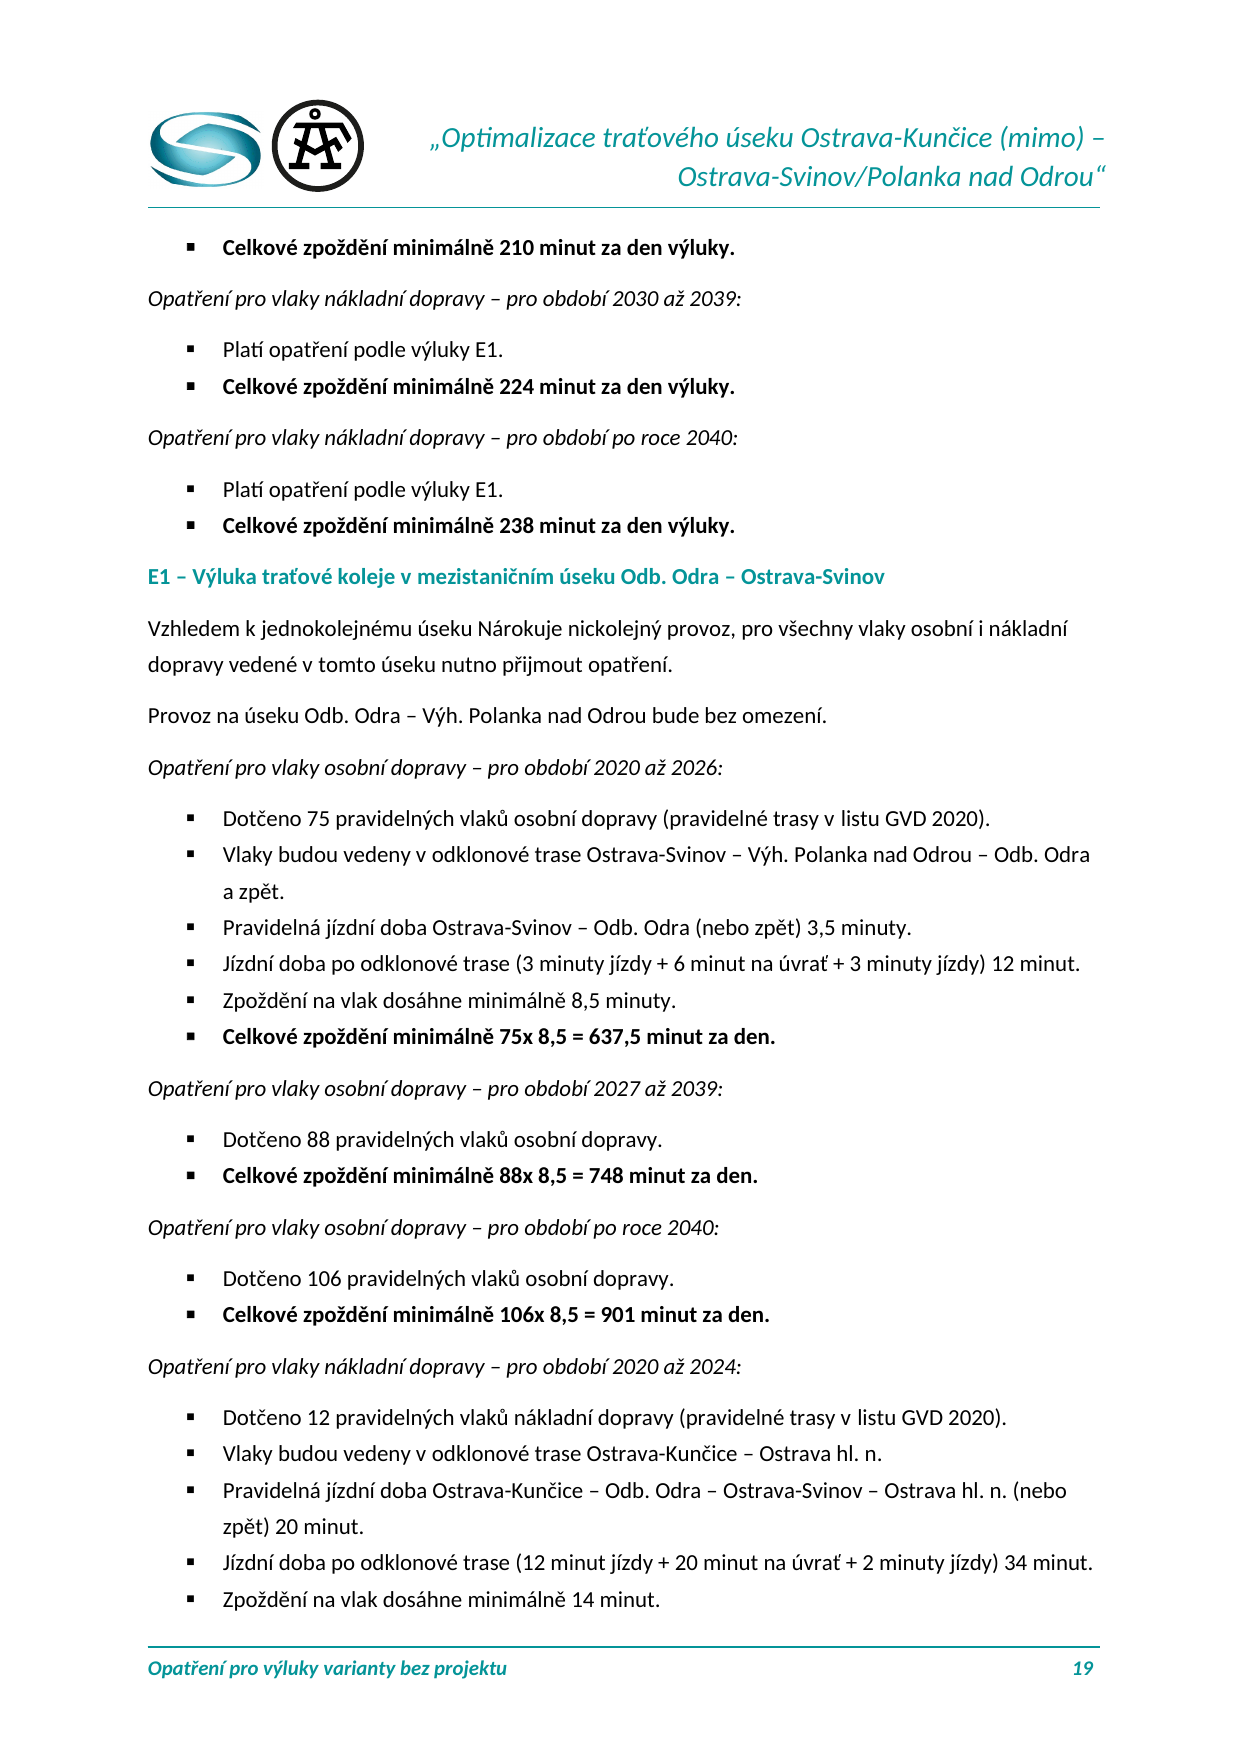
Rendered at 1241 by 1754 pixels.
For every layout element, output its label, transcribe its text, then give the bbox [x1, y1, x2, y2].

list Celkové zpoždění minimálně 210 minut za den výluky. [185, 233, 1100, 261]
list Celkové zpoždění minimálně 238 minut za den výluky. [185, 511, 1100, 539]
list Pravidelná jízdní doba Ostrava-Kunčice – Odb. Odra – Ostrava-Svinov – Ostrava hl. n. (nebo zpět) 20 minut. [185, 1476, 1100, 1540]
text E1 – Výluka traťové koleje v mezistaničním úseku Odb. Odra – Ostrava-Svinov [148, 562, 1100, 590]
list Dotčeno 75 pravidelných vlaků osobní dopravy (pravidelné trasy v listu GVD 2020). [185, 804, 1100, 832]
list Vlaky budou vedeny v odklonové trase Ostrava-Svinov – Výh. Polanka nad Odrou – Odb. Odra a zpět. [185, 841, 1100, 905]
list Vlaky budou vedeny v odklonové trase Ostrava-Kunčice – Ostrava hl. n. [185, 1439, 1100, 1467]
text Opatření pro vlaky osobní dopravy – pro období po roce 2040: [148, 1213, 1100, 1241]
list Pravidelná jízdní doba Ostrava-Svinov – Odb. Odra (nebo zpět) 3,5 minuty. [185, 913, 1100, 941]
list Celkové zpoždění minimálně 224 minut za den výluky. [185, 372, 1100, 400]
text Opatření pro vlaky nákladní dopravy – pro období 2030 až 2039: [148, 284, 1100, 312]
text Vzhledem k jednokolejnému úseku Nárokuje nickolejný provoz, pro všechny vlaky osobní i nákladní dopravy vedené v tomto úseku nutno přijmout opatření. [148, 614, 1100, 678]
text Opatření pro vlaky nákladní dopravy – pro období 2020 až 2024: [148, 1352, 1100, 1380]
text Opatření pro vlaky osobní dopravy – pro období 2020 až 2026: [148, 753, 1100, 781]
list Celkové zpoždění minimálně 88x 8,5 = 748 minut za den. [185, 1161, 1100, 1189]
list Celkové zpoždění minimálně 106x 8,5 = 901 minut za den. [185, 1300, 1100, 1328]
text Opatření pro vlaky nákladní dopravy – pro období po roce 2040: [148, 423, 1100, 451]
list Celkové zpoždění minimálně 75x 8,5 = 637,5 minut za den. [185, 1022, 1100, 1050]
list Dotčeno 88 pravidelných vlaků osobní dopravy. [185, 1125, 1100, 1153]
text Opatření pro vlaky osobní dopravy – pro období 2027 až 2039: [148, 1074, 1100, 1102]
list Platí opatření podle výluky E1. [185, 336, 1100, 364]
list Jízdní doba po odklonové trase (3 minuty jízdy + 6 minut na úvrať + 3 minuty jízdy) 12 minut. [185, 949, 1100, 978]
list Zpoždění na vlak dosáhne minimálně 14 minut. [185, 1585, 1100, 1613]
list Platí opatření podle výluky E1. [185, 475, 1100, 503]
list Zpoždění na vlak dosáhne minimálně 8,5 minuty. [185, 986, 1100, 1014]
list Dotčeno 106 pravidelných vlaků osobní dopravy. [185, 1264, 1100, 1292]
picture [147, 111, 264, 189]
list Dotčeno 12 pravidelných vlaků nákladní dopravy (pravidelné trasy v listu GVD 2020). [185, 1403, 1100, 1431]
list Jízdní doba po odklonové trase (12 minut jízdy + 20 minut na úvrať + 2 minuty jízdy) 34 minut. [185, 1548, 1100, 1577]
text Provoz na úseku Odb. Odra – Výh. Polanka nad Odrou bude bez omezení. [148, 701, 1100, 729]
